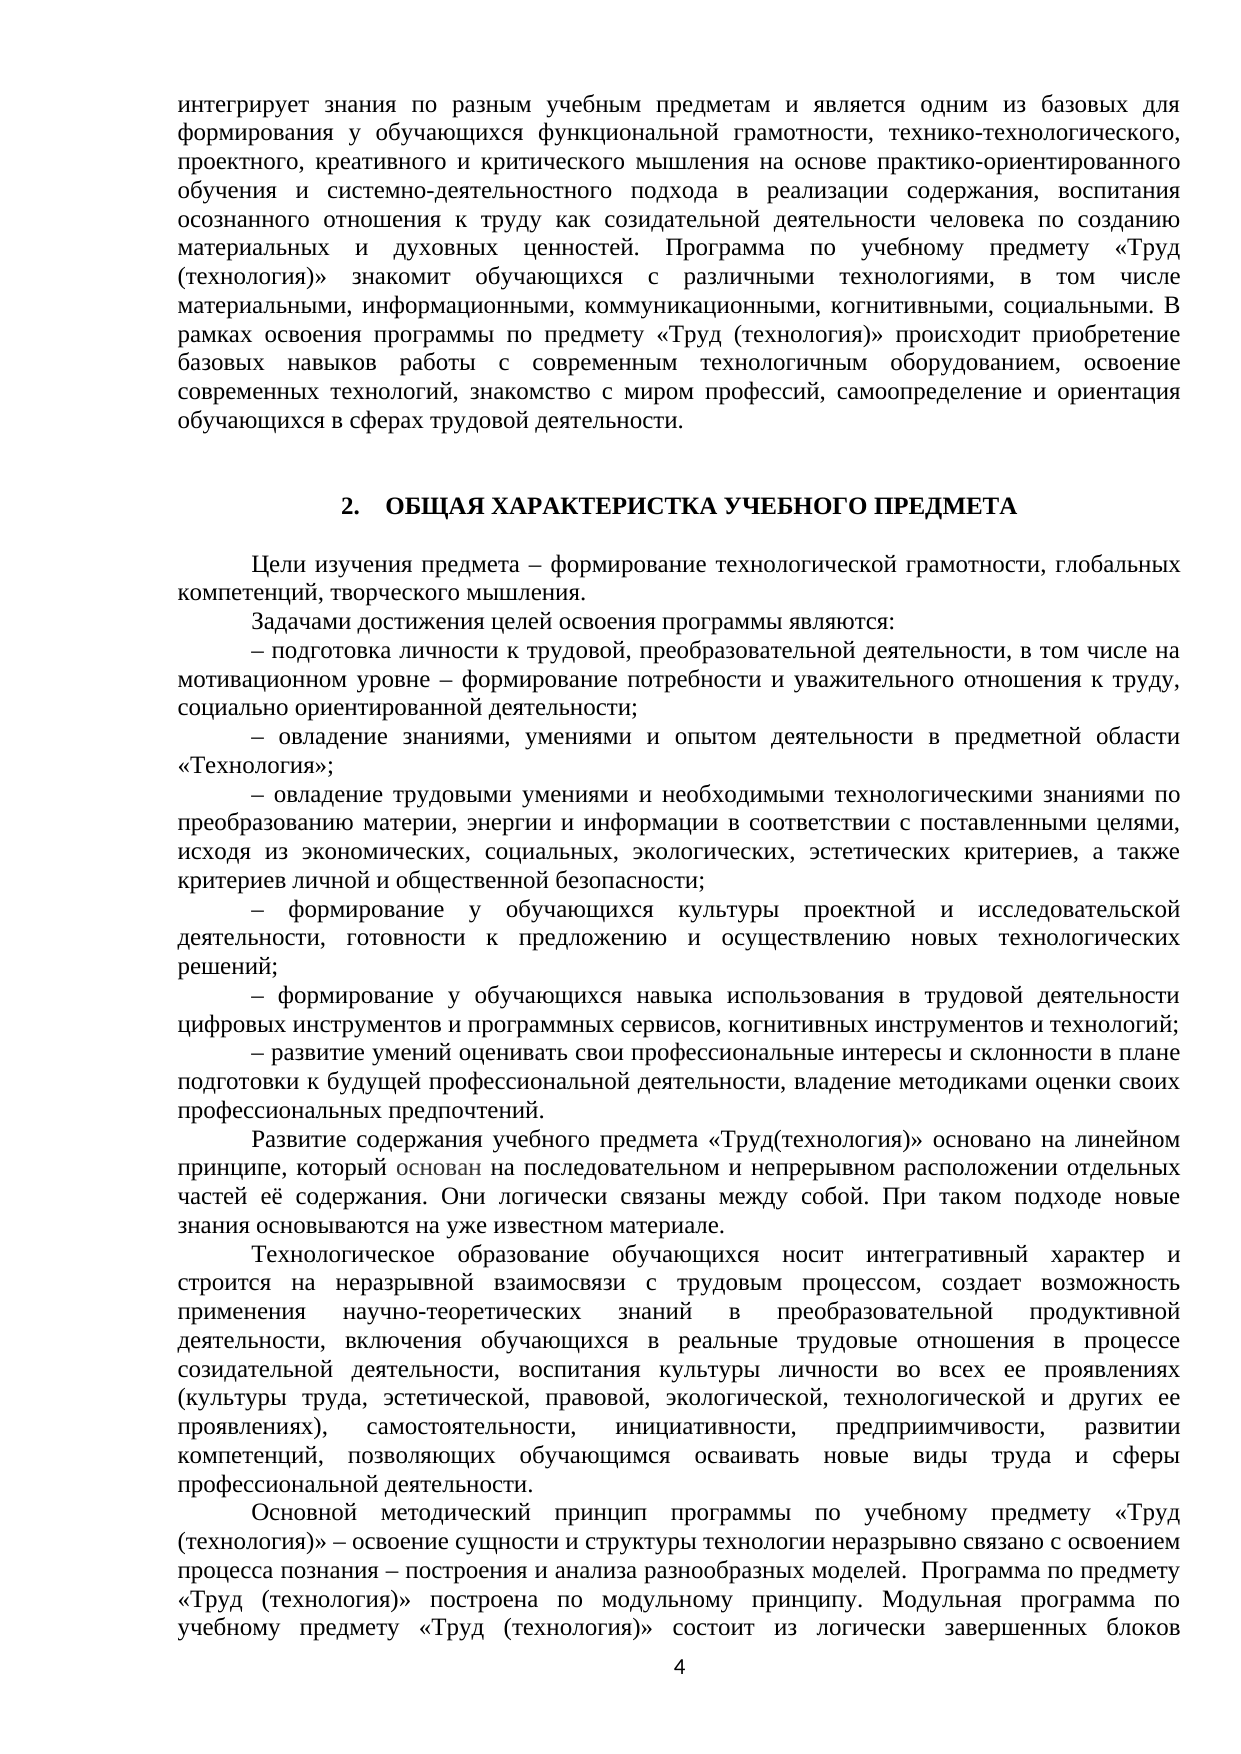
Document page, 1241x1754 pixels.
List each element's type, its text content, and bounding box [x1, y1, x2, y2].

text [177, 89, 1181, 434]
text – овладение трудовыми умениями и необходимыми технологическими знаниями по преобразованию материи, энергии и информации в соответствии с поставленными целями, исходя из экономических, социальных, экологических, эстетических критериев, а также критериев личной и общественной безопасности; [177, 779, 1181, 894]
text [177, 1497, 1181, 1641]
text Технологическое образование обучающихся носит интегративный характер и строится на неразрывной взаимосвязи с трудовым процессом, создает возможность применения научно-теоретических знаний в преобразовательной продуктивной деятельности, включения обучающихся в реальные трудовые отношения в процессе созидательной деятельности, воспитания культуры личности во всех ее проявлениях (культуры труда, эстетической, правовой, экологической, технологической и других ее проявлениях), самостоятельности, инициативности, предприимчивости, развитии компетенций, позволяющих обучающимся осваивать новые виды труда и сферы профессиональной деятельности. [177, 1239, 1181, 1497]
text Задачами достижения целей освоения программы являются: [177, 606, 1181, 635]
text – формирование у обучающихся навыка использования в трудовой деятельности цифровых инструментов и программных сервисов, когнитивных инструментов и технологий; [177, 980, 1181, 1037]
text Цели изучения предмета – формирование технологической грамотности, глобальных компетенций, творческого мышления. [177, 549, 1181, 606]
text – подготовка личности к трудовой, преобразовательной деятельности, в том числе на мотивационном уровне – формирование потребности и уважительного отношения к труду, социально ориентированной деятельности; [177, 635, 1181, 721]
list ОБЩАЯ ХАРАКТЕРИСТКА УЧЕБНОГО ПРЕДМЕТА [177, 491, 1181, 520]
text – формирование у обучающихся культуры проектной и исследовательской деятельности, готовности к предложению и осуществлению новых технологических решений; [177, 894, 1181, 980]
text – развитие умений оценивать свои профессиональные интересы и склонности в плане подготовки к будущей профессиональной деятельности, владение методиками оценки своих профессиональных предпочтений. [177, 1037, 1181, 1124]
text Развитие содержания учебного предмета «Труд(технология)» основано на линейном принципе, который основан на последовательном и непрерывном расположении отдельных частей её содержания. Они логически связаны между собой. При таком подходе новые знания основываются на уже известном материале. [177, 1124, 1181, 1239]
text – овладение знаниями, умениями и опытом деятельности в предметной области «Технология»; [177, 721, 1181, 779]
